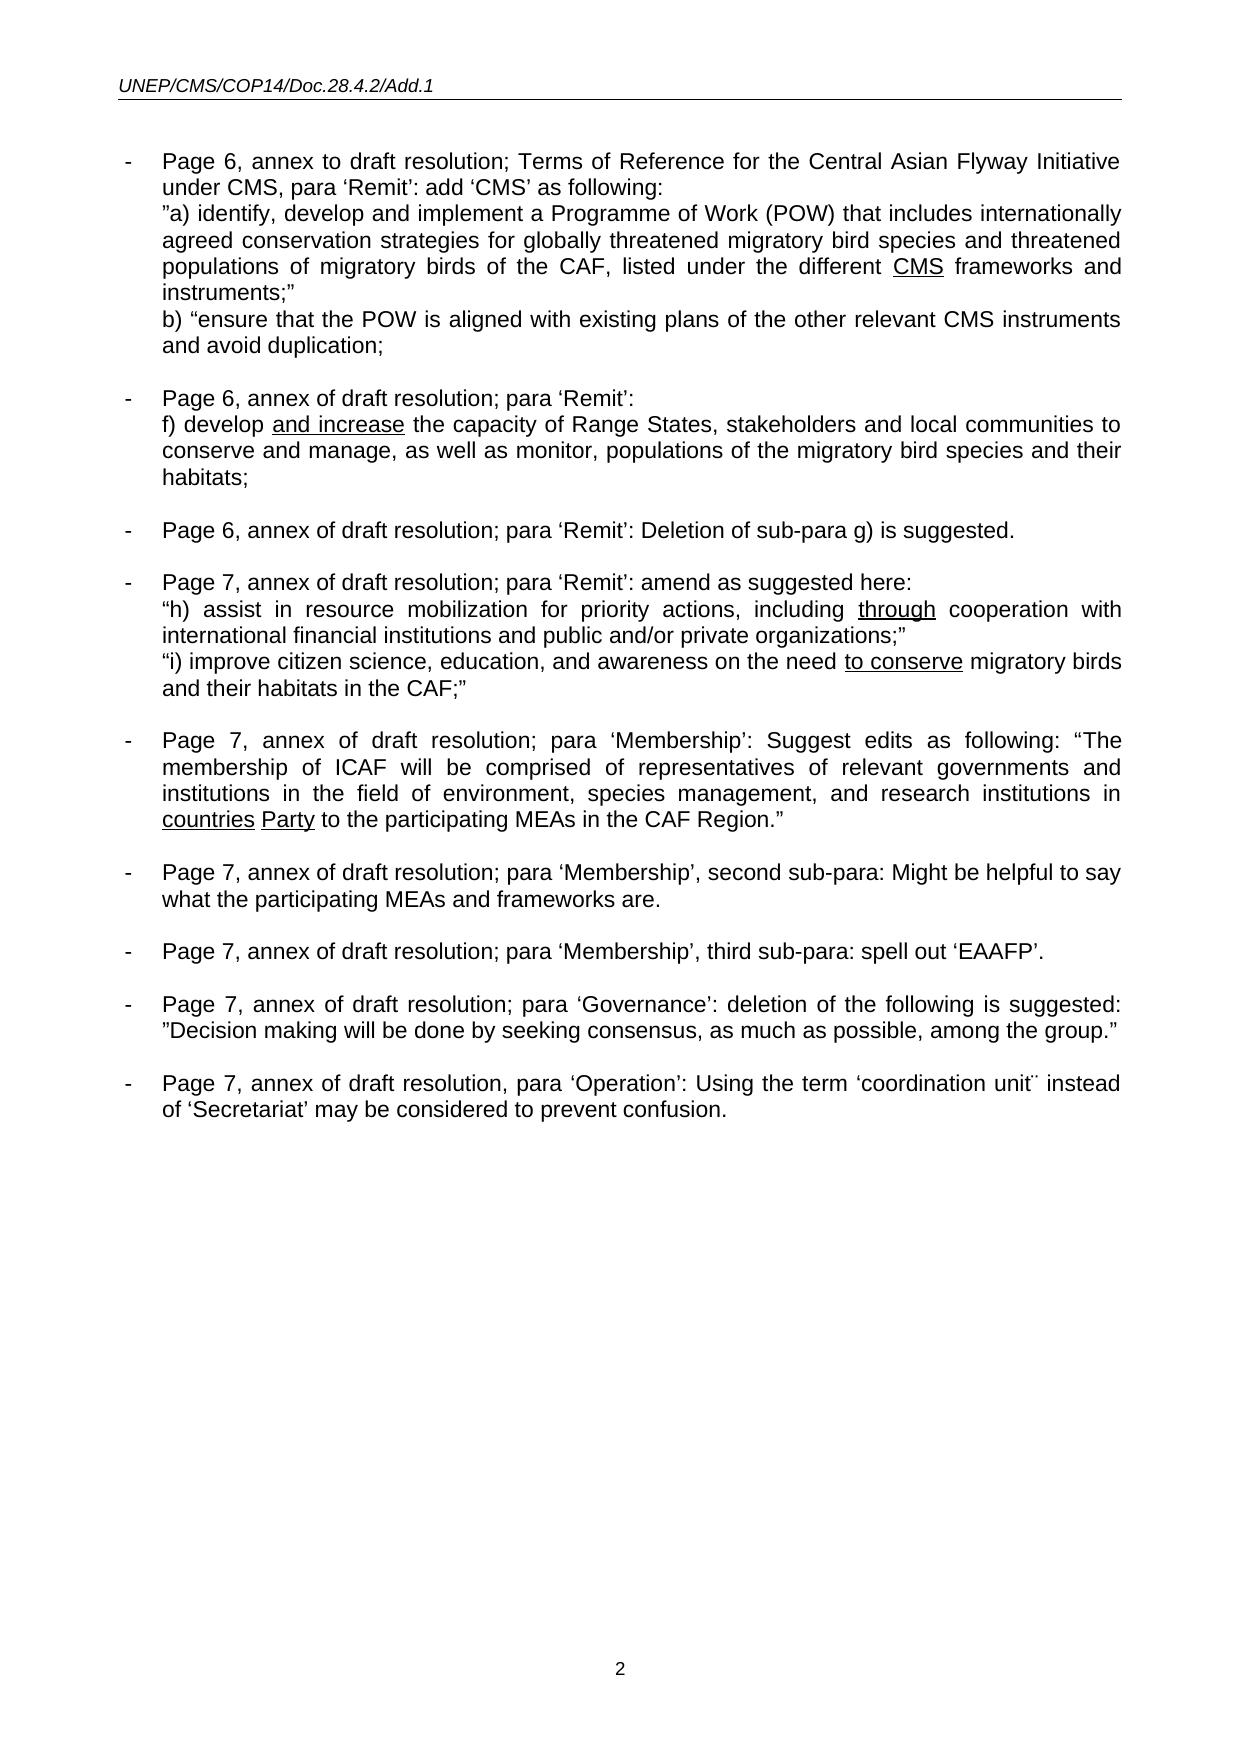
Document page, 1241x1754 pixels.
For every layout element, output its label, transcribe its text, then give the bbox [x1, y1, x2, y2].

list Page 7, annex of draft resolution; para ‘Membership’: Suggest edits as following: “The membership of ICAF will be comprised of representatives of relevant governments and institutions in the field of environment, species management, and research institutions in countries Party to the participating MEAs in the CAF Region.” [124, 727, 1122, 833]
list b) “ensure that the POW is aligned with existing plans of the other relevant CMS instruments and avoid duplication; [162, 306, 1122, 358]
list Page 6, annex of draft resolution; para ‘Remit’: [124, 385, 1122, 411]
text “i) improve citizen science, education, and awareness on the need to conserve migratory birds and their habitats in the CAF;” [162, 648, 1122, 701]
list Page 7, annex of draft resolution, para ‘Operation’: Using the term ‘coordination unit¨ instead of ‘Secretariat’ may be considered to prevent confusion. [124, 1070, 1122, 1123]
list Page 6, annex to draft resolution; Terms of Reference for the Central Asian Flyway Initiative under CMS, para ‘Remit’: add ‘CMS’ as following: [124, 148, 1122, 200]
list Page 6, annex of draft resolution; para ‘Remit’: Deletion of sub-para g) is suggested. [124, 517, 1122, 543]
list Page 7, annex of draft resolution; para ‘Governance’: deletion of the following is suggested: ”Decision making will be done by seeking consensus, as much as possible, among the group.” [124, 991, 1122, 1044]
list Page 7, annex of draft resolution; para ‘Membership’, second sub-para: Might be helpful to say what the participating MEAs and frameworks are. [124, 859, 1122, 912]
list “h) assist in resource mobilization for priority actions, including through cooperation with international financial institutions and public and/or private organizations;” [162, 596, 1122, 648]
list Page 7, annex of draft resolution; para ‘Remit’: amend as suggested here: [124, 569, 1122, 596]
list Page 7, annex of draft resolution; para ‘Membership’, third sub-para: spell out ‘EAAFP’. [124, 938, 1122, 964]
list ”a) identify, develop and implement a Programme of Work (POW) that includes internationally agreed conservation strategies for globally threatened migratory bird species and threatened populations of migratory birds of the CAF, listed under the different CMS frameworks and instruments;” [162, 200, 1122, 306]
text f) develop and increase the capacity of Range States, stakeholders and local communities to conserve and manage, as well as monitor, populations of the migratory bird species and their habitats; [162, 411, 1122, 490]
